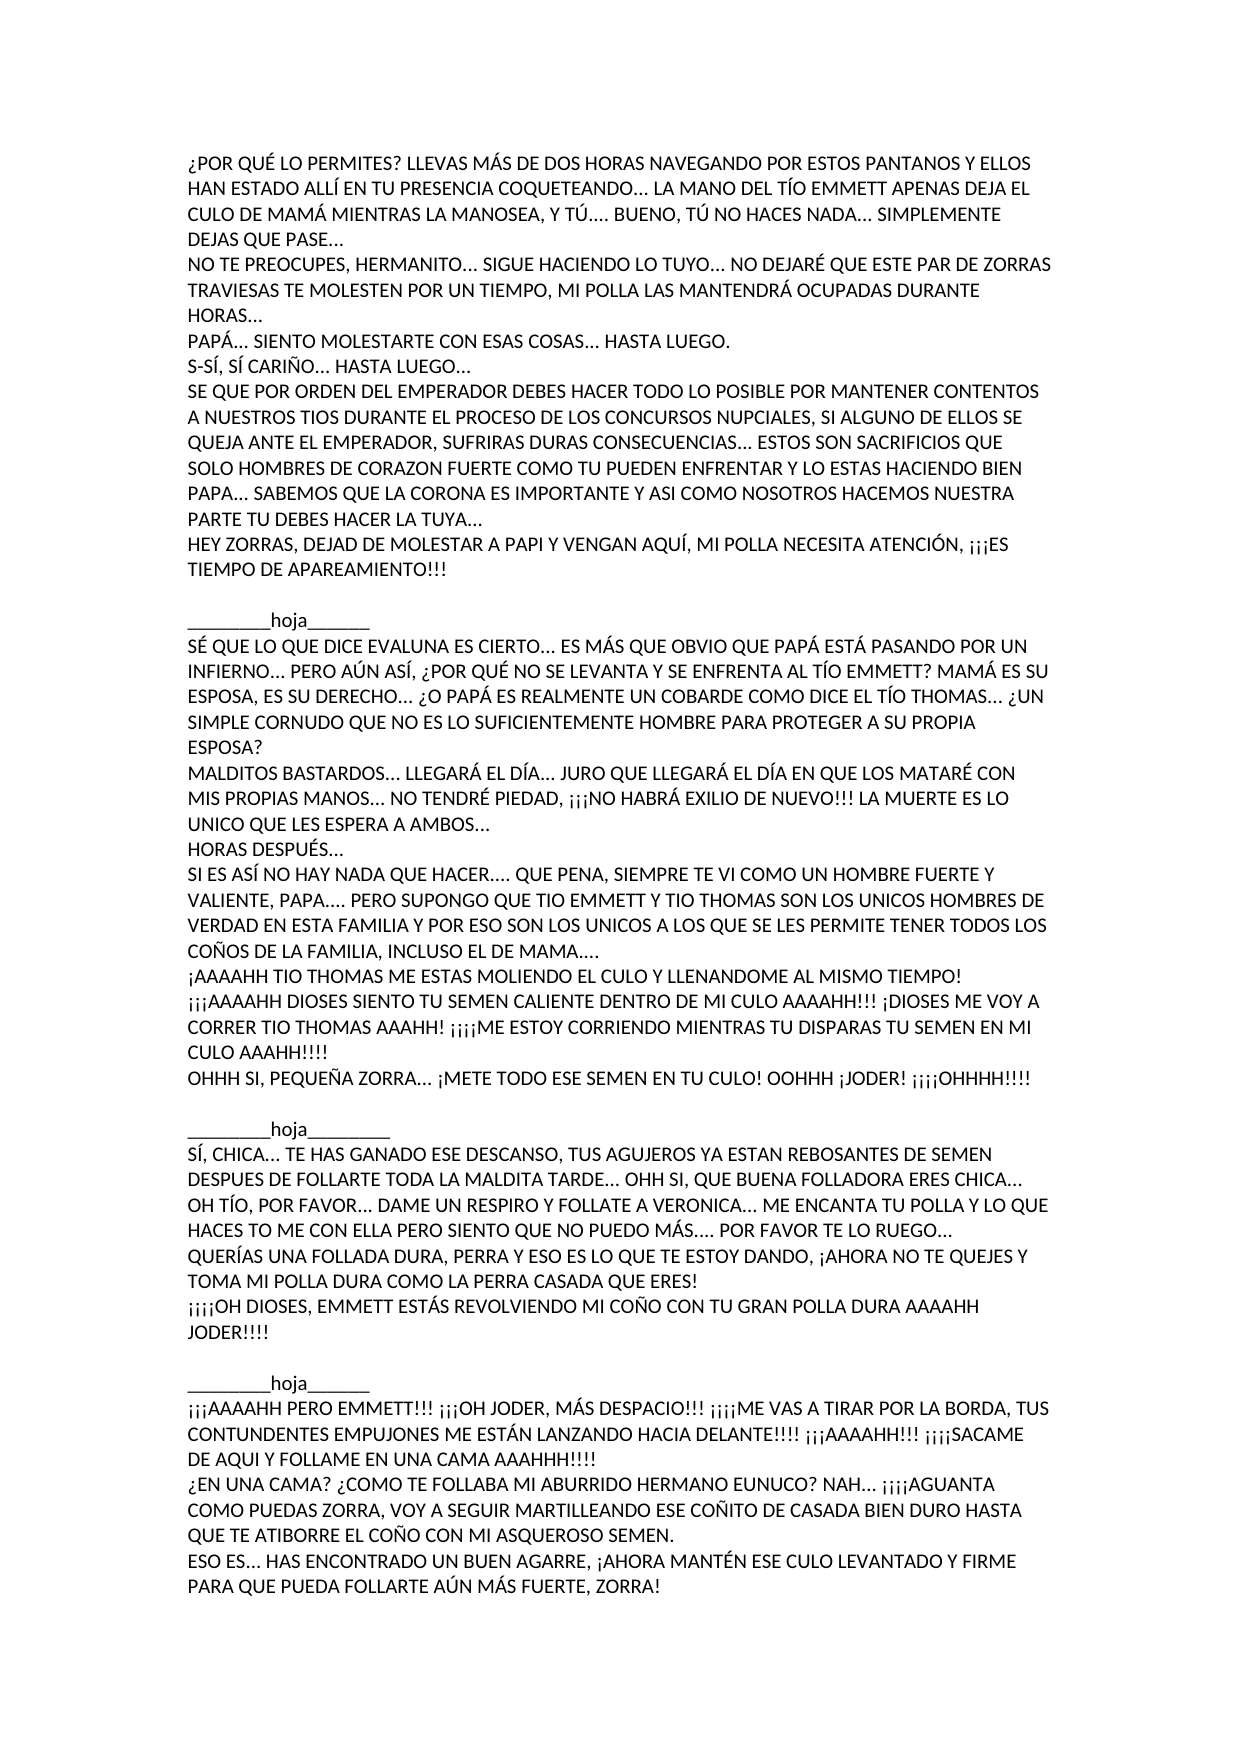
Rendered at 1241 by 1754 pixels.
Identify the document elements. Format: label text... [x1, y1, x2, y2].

text SI ES ASÍ NO HAY NADA QUE HACER.... QUE PENA, SIEMPRE TE VI COMO UN HOMBRE FUERTE Y VALIENTE, PAPA.... PERO SUPONGO QUE TIO EMMETT Y TIO THOMAS SON LOS UNICOS HOMBRES DE VERDAD EN ESTA FAMILIA Y POR ESO SON LOS UNICOS A LOS QUE SE LES PERMITE TENER TODOS LOS COÑOS DE LA FAMILIA, INCLUSO EL DE MAMA.... [187, 862, 1053, 963]
text ¿POR QUÉ LO PERMITES? LLEVAS MÁS DE DOS HORAS NAVEGANDO POR ESTOS PANTANOS Y ELLOS HAN ESTADO ALLÍ EN TU PRESENCIA COQUETEANDO... LA MANO DEL TÍO EMMETT APENAS DEJA EL CULO DE MAMÁ MIENTRAS LA MANOSEA, Y TÚ.... BUENO, TÚ NO HACES NADA... SIMPLEMENTE DEJAS QUE PASE... [187, 150, 1053, 252]
text ¡¡¡AAAAHH PERO EMMETT!!! ¡¡¡OH JODER, MÁS DESPACIO!!! ¡¡¡¡ME VAS A TIRAR POR LA BORDA, TUS CONTUNDENTES EMPUJONES ME ESTÁN LANZANDO HACIA DELANTE!!!! ¡¡¡AAAAHH!!! ¡¡¡¡SACAME DE AQUI Y FOLLAME EN UNA CAMA AAAHHH!!!! [187, 1395, 1053, 1472]
text ________hoja______ [187, 607, 1053, 633]
text PAPÁ... SIENTO MOLESTARTE CON ESAS COSAS... HASTA LUEGO. [187, 328, 1053, 353]
text ¡¡¡¡OH DIOSES, EMMETT ESTÁS REVOLVIENDO MI COÑO CON TU GRAN POLLA DURA AAAAHH JODER!!!! [187, 1294, 1053, 1344]
text SÉ QUE LO QUE DICE EVALUNA ES CIERTO... ES MÁS QUE OBVIO QUE PAPÁ ESTÁ PASANDO POR UN INFIERNO... PERO AÚN ASÍ, ¿POR QUÉ NO SE LEVANTA Y SE ENFRENTA AL TÍO EMMETT? MAMÁ ES SU ESPOSA, ES SU DERECHO... ¿O PAPÁ ES REALMENTE UN COBARDE COMO DICE EL TÍO THOMAS... ¿UN SIMPLE CORNUDO QUE NO ES LO SUFICIENTEMENTE HOMBRE PARA PROTEGER A SU PROPIA ESPOSA? [187, 633, 1053, 760]
text QUERÍAS UNA FOLLADA DURA, PERRA Y ESO ES LO QUE TE ESTOY DANDO, ¡AHORA NO TE QUEJES Y TOMA MI POLLA DURA COMO LA PERRA CASADA QUE ERES! [187, 1243, 1053, 1294]
text ¿EN UNA CAMA? ¿COMO TE FOLLABA MI ABURRIDO HERMANO EUNUCO? NAH... ¡¡¡¡AGUANTA COMO PUEDAS ZORRA, VOY A SEGUIR MARTILLEANDO ESE COÑITO DE CASADA BIEN DURO HASTA QUE TE ATIBORRE EL COÑO CON MI ASQUEROSO SEMEN. [187, 1472, 1053, 1548]
text OH TÍO, POR FAVOR... DAME UN RESPIRO Y FOLLATE A VERONICA... ME ENCANTA TU POLLA Y LO QUE HACES ΤΟ ΜΕ CON ELLA PERO SIENTO QUE NO PUEDO MÁS.... POR FAVOR TE LO RUEGO... [187, 1192, 1053, 1243]
text MALDITOS BASTARDOS... LLEGARÁ EL DÍA... JURO QUE LLEGARÁ EL DÍA EN QUE LOS MATARÉ CON MIS PROPIAS MANOS... NO TENDRÉ PIEDAD, ¡¡¡NO HABRÁ EXILIO DE NUEVO!!! LA MUERTE ES LO UNICO QUE LES ESPERA A AMBOS... [187, 760, 1053, 836]
text OHHH SI, PEQUEÑA ZORRA... ¡METE TODO ESE SEMEN EN TU CULO! OOHHH ¡JODER! ¡¡¡¡OHHHH!!!! [187, 1065, 1053, 1090]
text NO TE PREOCUPES, HERMANITO... SIGUE HACIENDO LO TUYO... NO DEJARÉ QUE ESTE PAR DE ZORRAS TRAVIESAS TE MOLESTEN POR UN TIEMPO, MI POLLA LAS MANTENDRÁ OCUPADAS DURANTE HORAS... [187, 252, 1053, 328]
text HEY ZORRAS, DEJAD DE MOLESTAR A PAPI Y VENGAN AQUÍ, MI POLLA NECESITA ATENCIÓN, ¡¡¡ES TIEMPO DE APAREAMIENTO!!! [187, 531, 1053, 582]
text ________hoja________ [187, 1116, 1053, 1141]
text SÍ, CHICA... TE HAS GANADO ESE DESCANSO, TUS AGUJEROS YA ESTAN REBOSANTES DE SEMEN DESPUES DE FOLLARTE TODA LA MALDITA TARDE... OHH SI, QUE BUENA FOLLADORA ERES CHICA... [187, 1141, 1053, 1192]
text ¡AAAAHH TIO THOMAS ME ESTAS MOLIENDO EL CULO Y LLENANDOME AL MISMO TIEMPO! ¡¡¡AAAAHH DIOSES SIENTO TU SEMEN CALIENTE DENTRO DE MI CULO AAAAHH!!! ¡DIOSES ME VOY A CORRER TIO THOMAS AAAHH! ¡¡¡¡ME ESTOY CORRIENDO MIENTRAS TU DISPARAS TU SEMEN EN MI CULO AAAHH!!!! [187, 963, 1053, 1065]
text ESO ES... HAS ENCONTRADO UN BUEN AGARRE, ¡AHORA MANTÉN ESE CULO LEVANTADO Y FIRME PARA QUE PUEDA FOLLARTE AÚN MÁS FUERTE, ZORRA! [187, 1548, 1053, 1599]
text S-SÍ, SÍ CARIÑO... HASTA LUEGO... [187, 353, 1053, 379]
text ________hoja______ [187, 1370, 1053, 1395]
text HORAS DESPUÉS... [187, 836, 1053, 862]
text SE QUE POR ORDEN DEL EMPERADOR DEBES HACER TODO LO POSIBLE POR MANTENER CONTENTOS A NUESTROS TIOS DURANTE EL PROCESO DE LOS CONCURSOS NUPCIALES, SI ALGUNO DE ELLOS SE QUEJA ANTE EL EMPERADOR, SUFRIRAS DURAS CONSECUENCIAS... ESTOS SON SACRIFICIOS QUE SOLO HOMBRES DE CORAZON FUERTE COMO TU PUEDEN ENFRENTAR Y LO ESTAS HACIENDO BIEN PAPA... SABEMOS QUE LA CORONA ES IMPORTANTE Y ASI COMO NOSOTROS HACEMOS NUESTRA PARTE TU DEBES HACER LA TUYA... [187, 379, 1053, 531]
